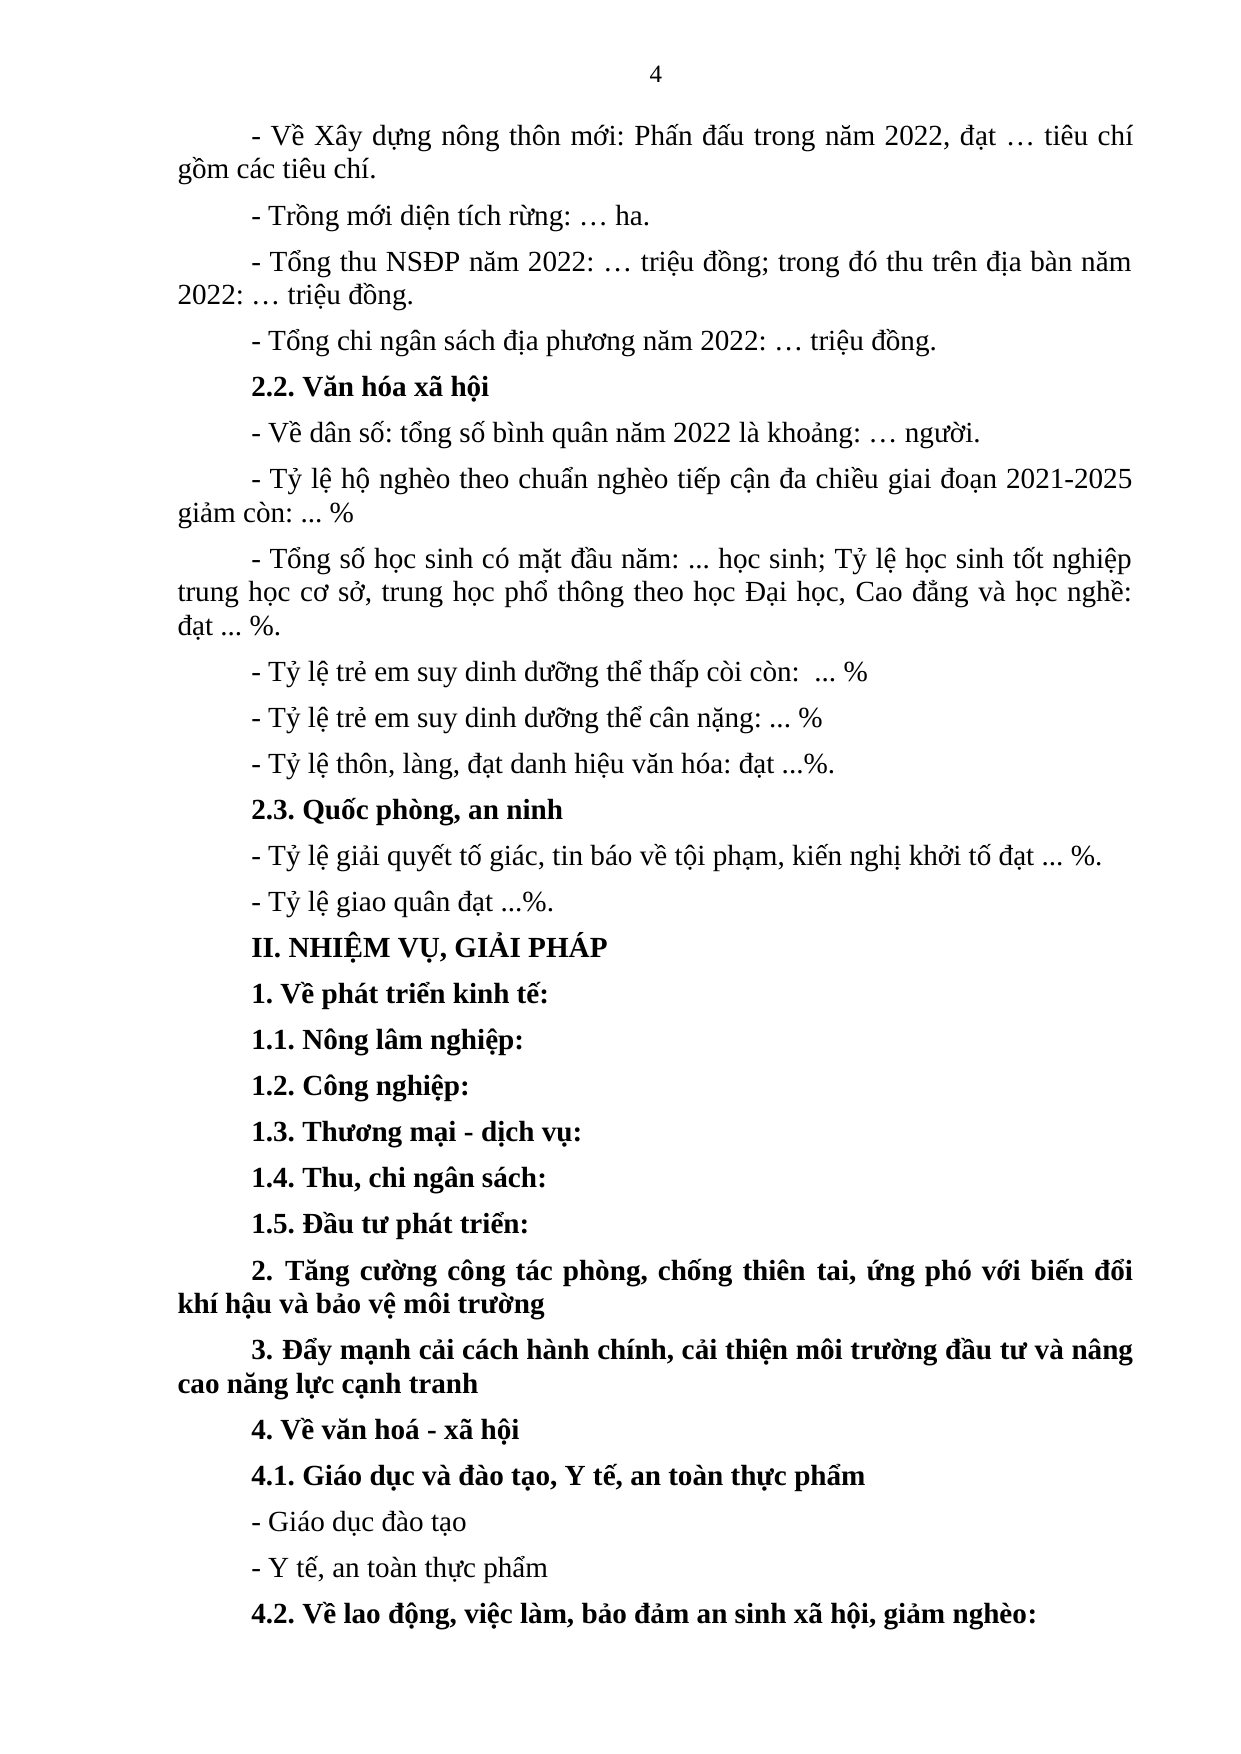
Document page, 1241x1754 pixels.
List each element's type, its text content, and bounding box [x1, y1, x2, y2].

text II. NHIỆM VỤ, GIẢI PHÁP [177, 930, 1134, 964]
text 1.3. Thương mại - dịch vụ: [177, 1114, 1134, 1148]
text - Tỷ lệ hộ nghèo theo chuẩn nghèo tiếp cận đa chiều giai đoạn 2021-2025 giảm còn: ... % [177, 461, 1134, 528]
text - Tỷ lệ trẻ em suy dinh dưỡng thể cân nặng: ... % [177, 700, 1134, 734]
text - Tỷ lệ giao quân đạt ...%. [177, 884, 1134, 918]
list Tăng cường công tác phòng, chống thiên tai, ứng phó với biến đổi khí hậu và bảo vệ môi trường [177, 1253, 1134, 1320]
text 1.5. Đầu tư phát triển: [177, 1207, 1134, 1240]
text - Tỷ lệ thôn, làng, đạt danh hiệu văn hóa: đạt ...%. [177, 746, 1134, 780]
text - Trồng mới diện tích rừng: … ha. [177, 198, 1134, 231]
text - Y tế, an toàn thực phẩm [177, 1550, 1134, 1583]
text 1.2. Công nghiệp: [177, 1068, 1134, 1102]
text 2.3. Quốc phòng, an ninh [177, 792, 1134, 826]
text 1.1. Nông lâm nghiệp: [177, 1022, 1134, 1056]
text - Tổng chi ngân sách địa phương năm 2022: … triệu đồng. [177, 323, 1134, 357]
text 4.1. Giáo dục và đào tạo, Y tế, an toàn thực phẩm [177, 1458, 1134, 1491]
text 1. Về phát triển kinh tế: [177, 976, 1134, 1010]
text - Tỷ lệ giải quyết tố giác, tin báo về tội phạm, kiến nghị khởi tố đạt ... %. [177, 838, 1134, 872]
text - Tổng số học sinh có mặt đầu năm: ... học sinh; Tỷ lệ học sinh tốt nghiệp trung học cơ sở, trung học phổ thông theo học Đại học, Cao đẳng và học nghề: đạt ... %. [177, 541, 1134, 642]
text - Tổng thu NSĐP năm 2022: … triệu đồng; trong đó thu trên địa bàn năm 2022: … triệu đồng. [177, 244, 1134, 311]
text - Tỷ lệ trẻ em suy dinh dưỡng thể thấp còi còn: ... % [177, 654, 1134, 688]
text - Về Xây dựng nông thôn mới: Phấn đấu trong năm 2022, đạt … tiêu chí gồm các tiêu chí. [177, 118, 1134, 185]
text - Về dân số: tổng số bình quân năm 2022 là khoảng: … người. [177, 415, 1134, 449]
text 4. Về văn hoá - xã hội [177, 1412, 1134, 1445]
text 1.4. Thu, chi ngân sách: [177, 1161, 1134, 1194]
list Đẩy mạnh cải cách hành chính, cải thiện môi trường đầu tư và nâng cao năng lực cạnh tranh [177, 1332, 1134, 1399]
text 4.2. Về lao động, việc làm, bảo đảm an sinh xã hội, giảm nghèo: [177, 1596, 1134, 1629]
text 2.2. Văn hóa xã hội [177, 369, 1134, 403]
text - Giáo dục đào tạo [177, 1504, 1134, 1537]
